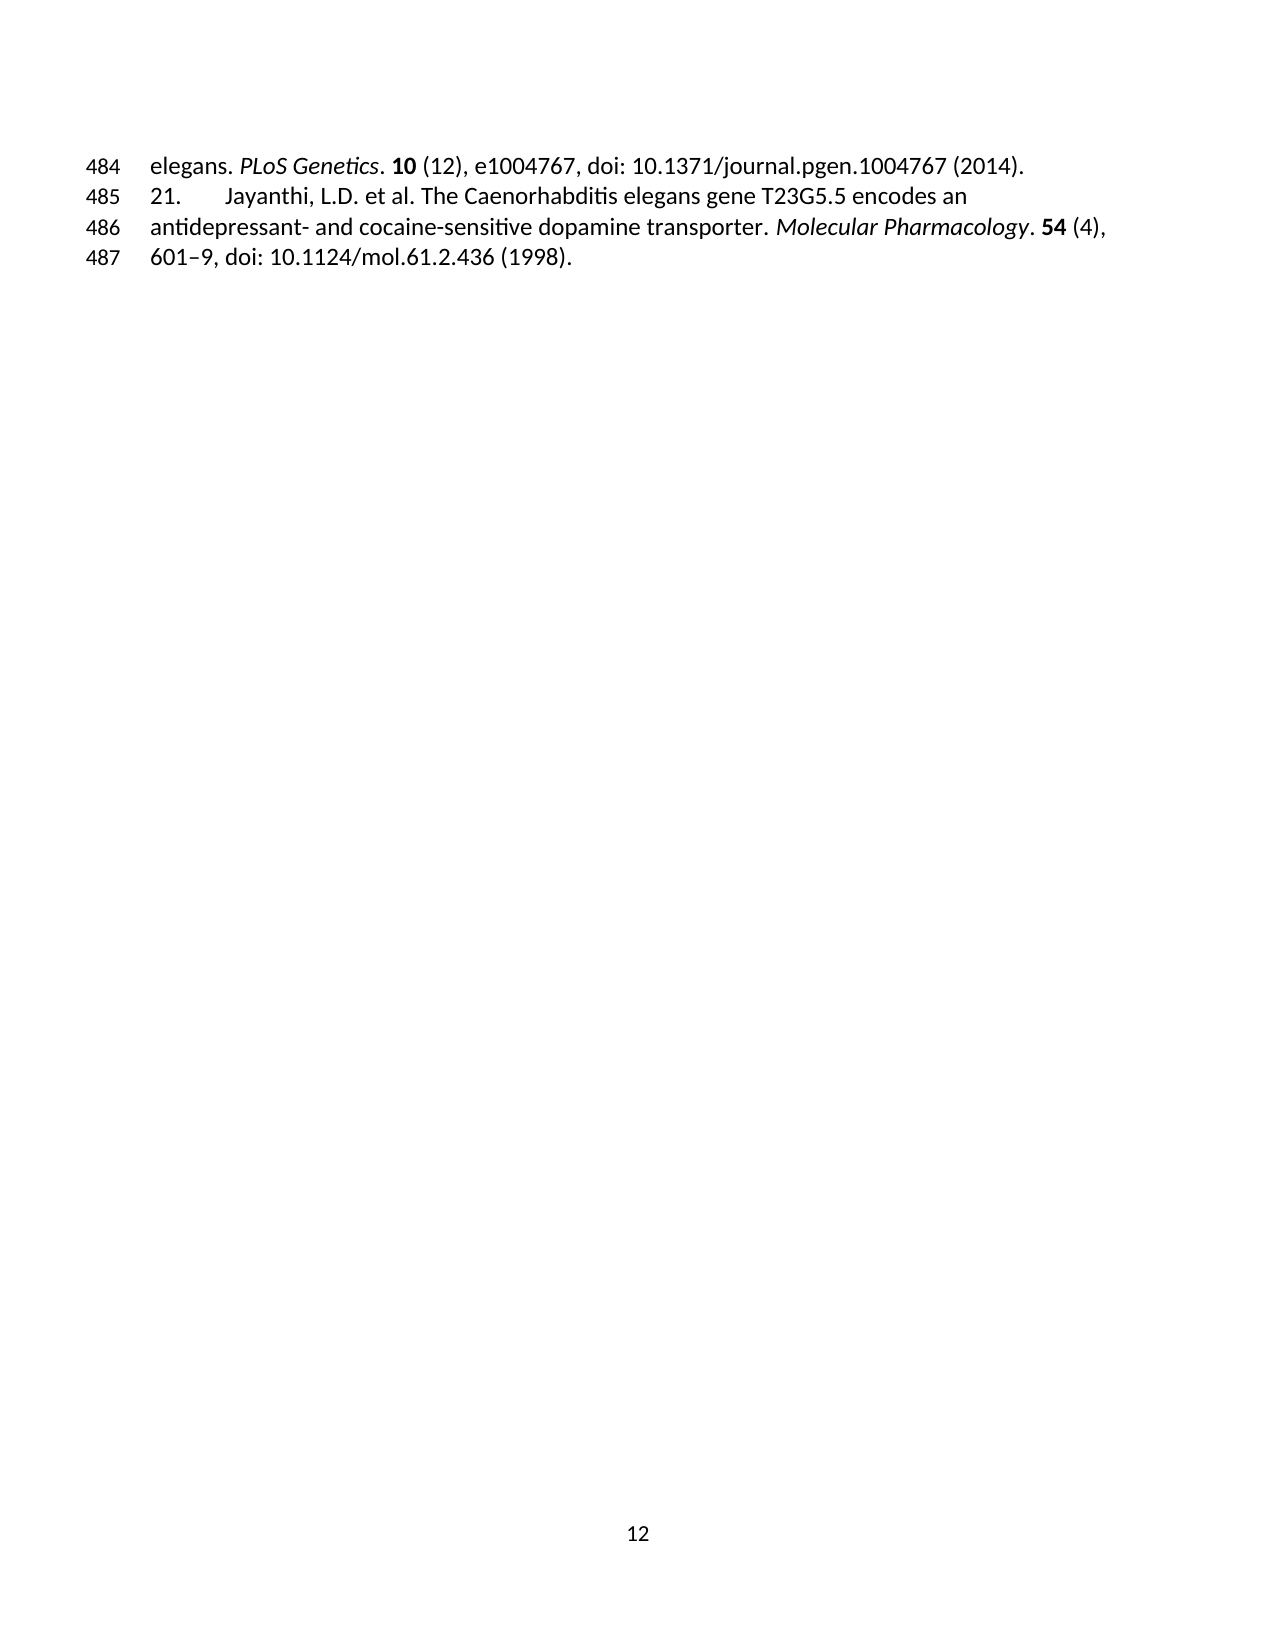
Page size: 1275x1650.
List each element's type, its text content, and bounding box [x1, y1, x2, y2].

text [150, 150, 1125, 181]
text 21. Jayanthi, L.D. et al. The Caenorhabditis elegans gene T23G5.5 encodes an antidepressant- and cocaine-sensitive dopamine transporter. Molecular Pharmacology. 54 (4), 601–9, doi: 10.1124/mol.61.2.436 (1998). [150, 181, 1125, 272]
